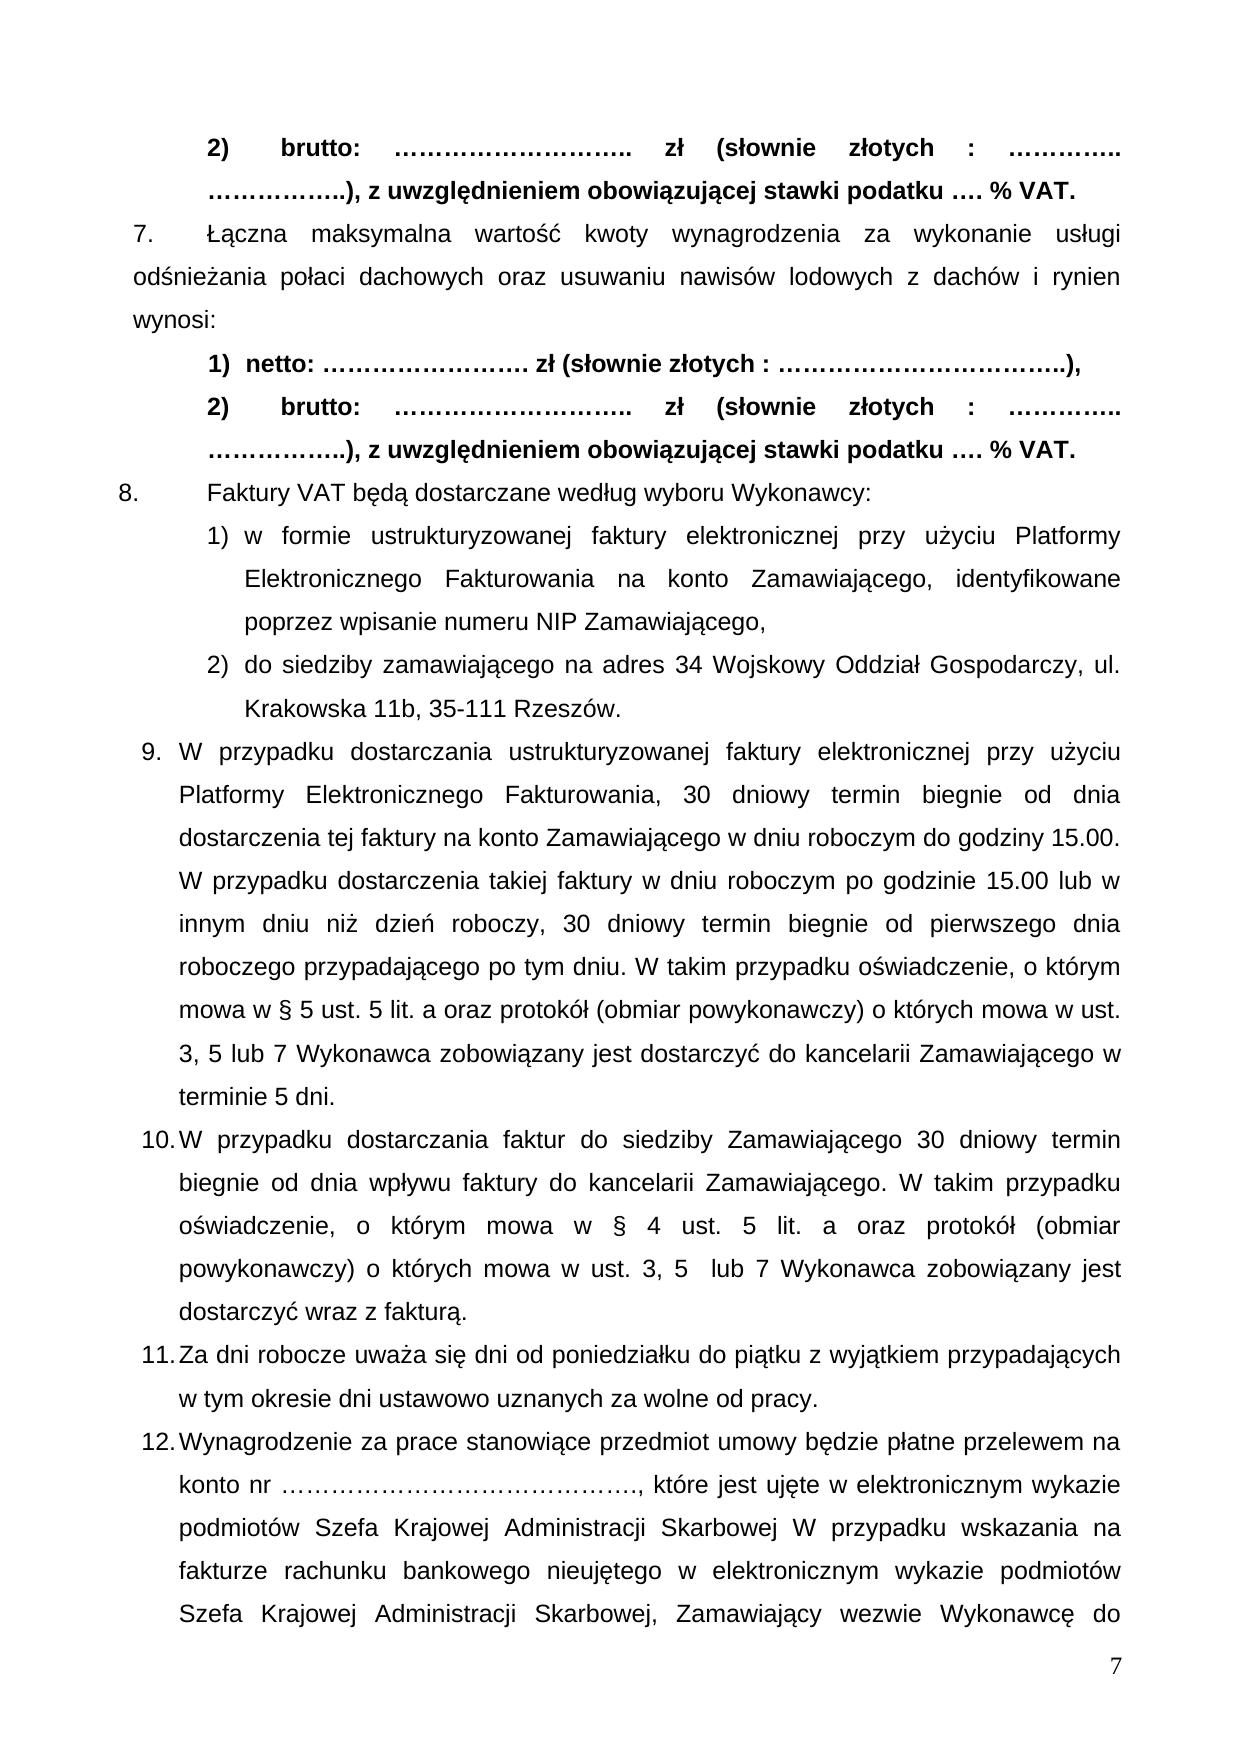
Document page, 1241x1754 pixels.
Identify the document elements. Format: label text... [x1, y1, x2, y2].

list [207, 133, 1122, 205]
list do siedziby zamawiającego na adres 34 Wojskowy Oddział Gospodarczy, ul. Krakowska 11b, 35-111 Rzeszów. [207, 650, 1122, 722]
list brutto: ……………………….. zł (słownie złotych : …………..……………..), z uwzględnieniem obowiązującej stawki podatku …. % VAT. [207, 392, 1122, 463]
list W przypadku dostarczania ustrukturyzowanej faktury elektronicznej przy użyciu Platformy Elektronicznego Fakturowania, 30 dniowy termin biegnie od dnia dostarczenia tej faktury na konto Zamawiającego w dniu roboczym do godziny 15.00. W przypadku dostarczenia takiej faktury w dniu roboczym po godzinie 15.00 lub w innym dniu niż dzień roboczy, 30 dniowy termin biegnie od pierwszego dnia roboczego przypadającego po tym dniu. W takim przypadku oświadczenie, o którym mowa w § 5 ust. 5 lit. a oraz protokół (obmiar powykonawczy) o których mowa w ust. 3, 5 lub 7 Wykonawca zobowiązany jest dostarczyć do kancelarii Zamawiającego w terminie 5 dni. [141, 737, 1122, 1110]
list netto: ……………………. zł (słownie złotych : ……………………………..), [208, 348, 1122, 377]
list w formie ustrukturyzowanej faktury elektronicznej przy użyciu Platformy Elektronicznego Fakturowania na konto Zamawiającego, identyfikowane poprzez wpisanie numeru NIP Zamawiającego, [207, 521, 1122, 636]
list Łączna maksymalna wartość kwoty wynagrodzenia za wykonanie usługi odśnieżania połaci dachowych oraz usuwaniu nawisów lodowych z dachów i rynien wynosi: [133, 219, 1122, 334]
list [141, 1427, 1122, 1628]
list Faktury VAT będą dostarczane według wyboru Wykonawcy: [118, 478, 1122, 507]
list Za dni robocze uważa się dni od poniedziałku do piątku z wyjątkiem przypadających w tym okresie dni ustawowo uznanych za wolne od pracy. [141, 1340, 1122, 1412]
list W przypadku dostarczania faktur do siedziby Zamawiającego 30 dniowy termin biegnie od dnia wpływu faktury do kancelarii Zamawiającego. W takim przypadku oświadczenie, o którym mowa w § 4 ust. 5 lit. a oraz protokół (obmiar powykonawczy) o których mowa w ust. 3, 5 lub 7 Wykonawca zobowiązany jest dostarczyć wraz z fakturą. [141, 1125, 1122, 1326]
